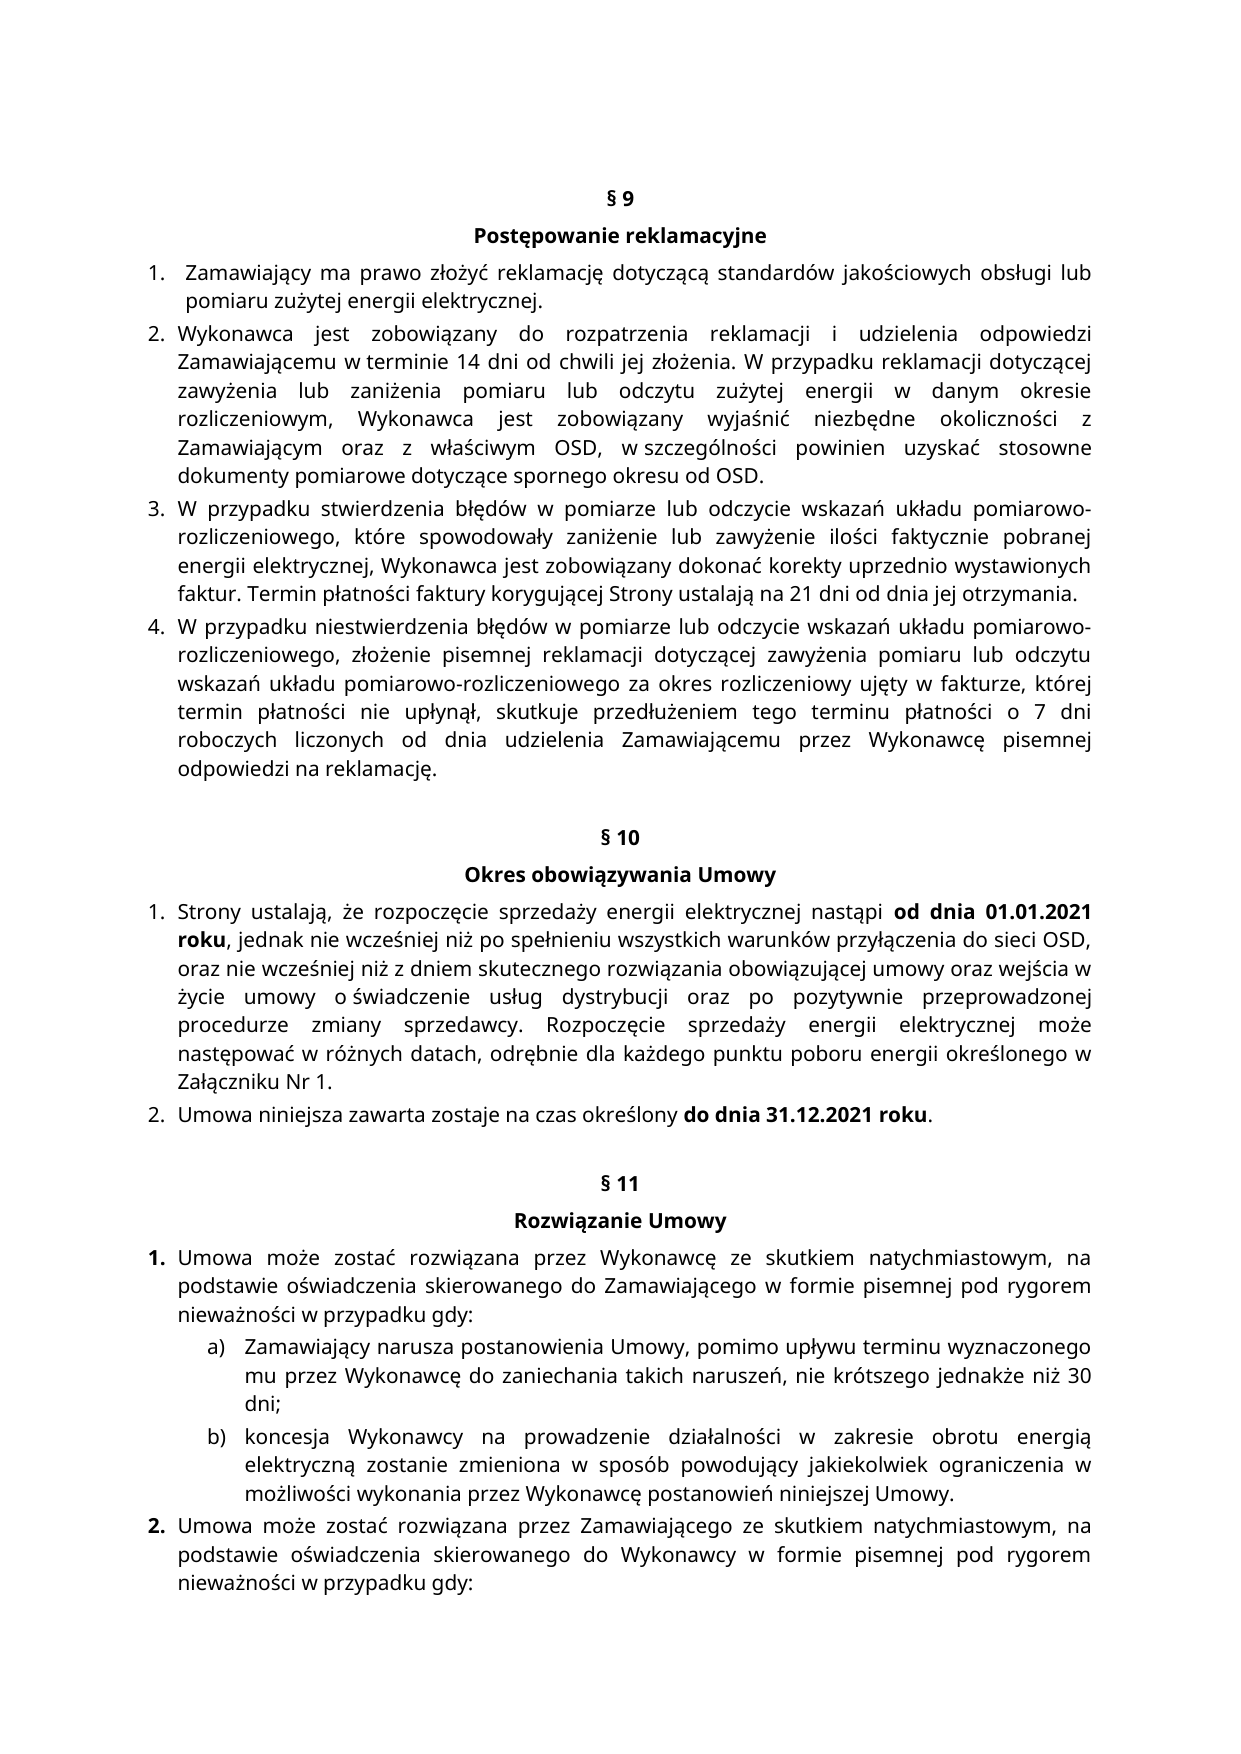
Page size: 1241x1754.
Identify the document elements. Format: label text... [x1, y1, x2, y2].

list W przypadku niestwierdzenia błędów w pomiarze lub odczycie wskazań układu pomiarowo-rozliczeniowego, złożenie pisemnej reklamacji dotyczącej zawyżenia pomiaru lub odczytu wskazań układu pomiarowo-rozliczeniowego za okres rozliczeniowy ujęty w fakturze, której termin płatności nie upłynął, skutkuje przedłużeniem tego terminu płatności o 7 dni roboczych liczonych od dnia udzielenia Zamawiającemu przez Wykonawcę pisemnej odpowiedzi na reklamację. [148, 612, 1092, 782]
list Umowa może zostać rozwiązana przez Zamawiającego ze skutkiem natychmiastowym, na podstawie oświadczenia skierowanego do Wykonawcy w formie pisemnej pod rygorem nieważności w przypadku gdy: [148, 1511, 1092, 1597]
text § 10 [148, 823, 1092, 852]
list W przypadku stwierdzenia błędów w pomiarze lub odczycie wskazań układu pomiarowo-rozliczeniowego, które spowodowały zaniżenie lub zawyżenie ilości faktycznie pobranej energii elektrycznej, Wykonawca jest zobowiązany dokonać korekty uprzednio wystawionych faktur. Termin płatności faktury korygującej Strony ustalają na 21 dni od dnia jej otrzymania. [148, 494, 1092, 608]
list Wykonawca jest zobowiązany do rozpatrzenia reklamacji i udzielenia odpowiedzi Zamawiającemu w terminie 14 dni od chwili jej złożenia. W przypadku reklamacji dotyczącej zawyżenia lub zaniżenia pomiaru lub odczytu zużytej energii w danym okresie rozliczeniowym, Wykonawca jest zobowiązany wyjaśnić niezbędne okoliczności z Zamawiającym oraz z właściwym OSD, w szczególności powinien uzyskać stosowne dokumenty pomiarowe dotyczące spornego okresu od OSD. [148, 319, 1092, 490]
text Postępowanie reklamacyjne [148, 221, 1092, 250]
text § 11 [148, 1169, 1092, 1198]
list Umowa niniejsza zawarta zostaje na czas określony do dnia 31.12.2021 roku. [148, 1100, 1092, 1128]
list Zamawiający ma prawo złożyć reklamację dotyczącą standardów jakościowych obsługi lub pomiaru zużytej energii elektrycznej. [148, 258, 1092, 315]
list Zamawiający narusza postanowienia Umowy, pomimo upływu terminu wyznaczonego mu przez Wykonawcę do zaniechania takich naruszeń, nie krótszego jednakże niż 30 dni; [207, 1332, 1092, 1418]
list Umowa może zostać rozwiązana przez Wykonawcę ze skutkiem natychmiastowym, na podstawie oświadczenia skierowanego do Zamawiającego w formie pisemnej pod rygorem nieważności w przypadku gdy: [148, 1243, 1092, 1328]
text Rozwiązanie Umowy [148, 1206, 1092, 1235]
text Okres obowiązywania Umowy [148, 860, 1092, 888]
text § 9 [148, 184, 1092, 213]
list Strony ustalają, że rozpoczęcie sprzedaży energii elektrycznej nastąpi od dnia 01.01.2021 roku, jednak nie wcześniej niż po spełnieniu wszystkich warunków przyłączenia do sieci OSD, oraz nie wcześniej niż z dniem skutecznego rozwiązania obowiązującej umowy oraz wejścia w życie umowy o świadczenie usług dystrybucji oraz po pozytywnie przeprowadzonej procedurze zmiany sprzedawcy. Rozpoczęcie sprzedaży energii elektrycznej może następować w różnych datach, odrębnie dla każdego punktu poboru energii określonego w Załączniku Nr 1. [148, 897, 1092, 1096]
